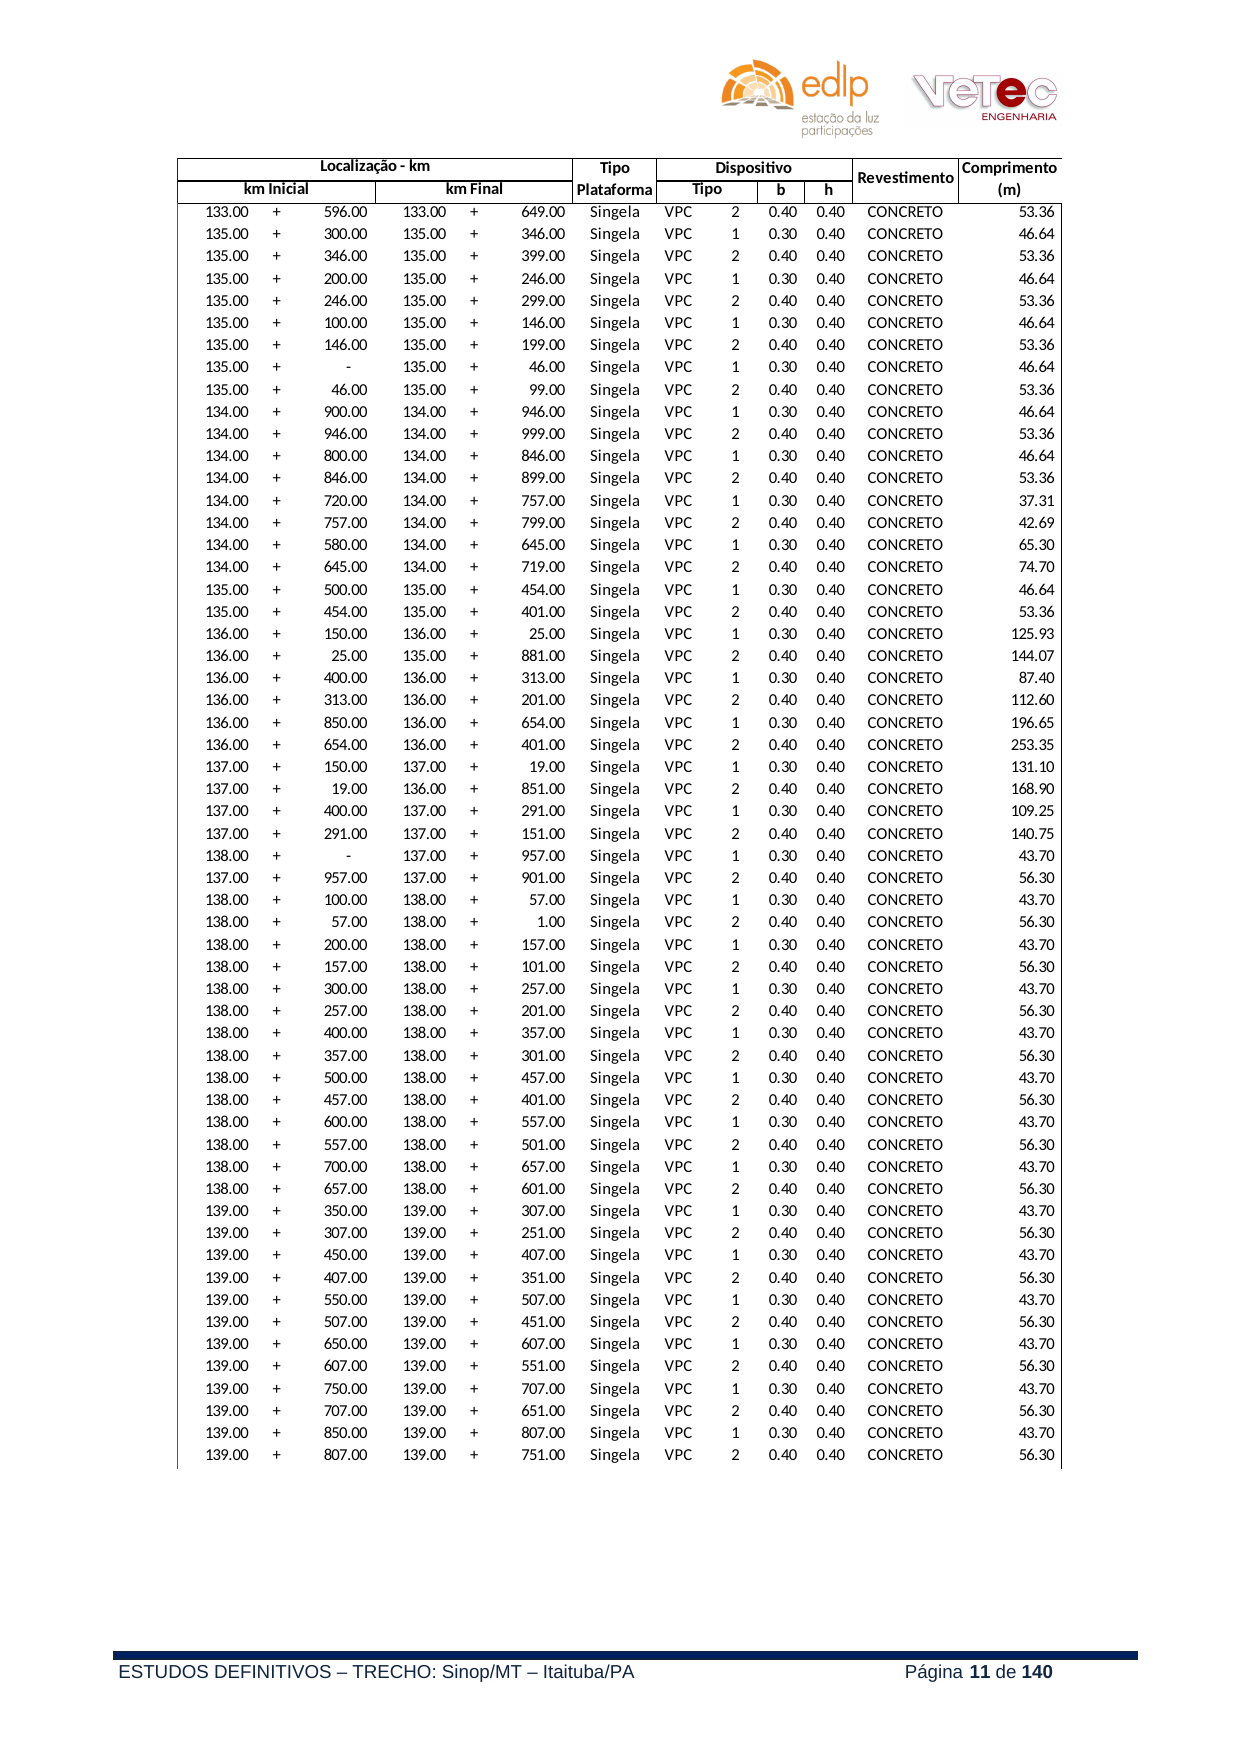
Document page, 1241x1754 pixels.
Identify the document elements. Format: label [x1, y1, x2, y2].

picture [904, 73, 1064, 127]
picture [700, 27, 893, 158]
